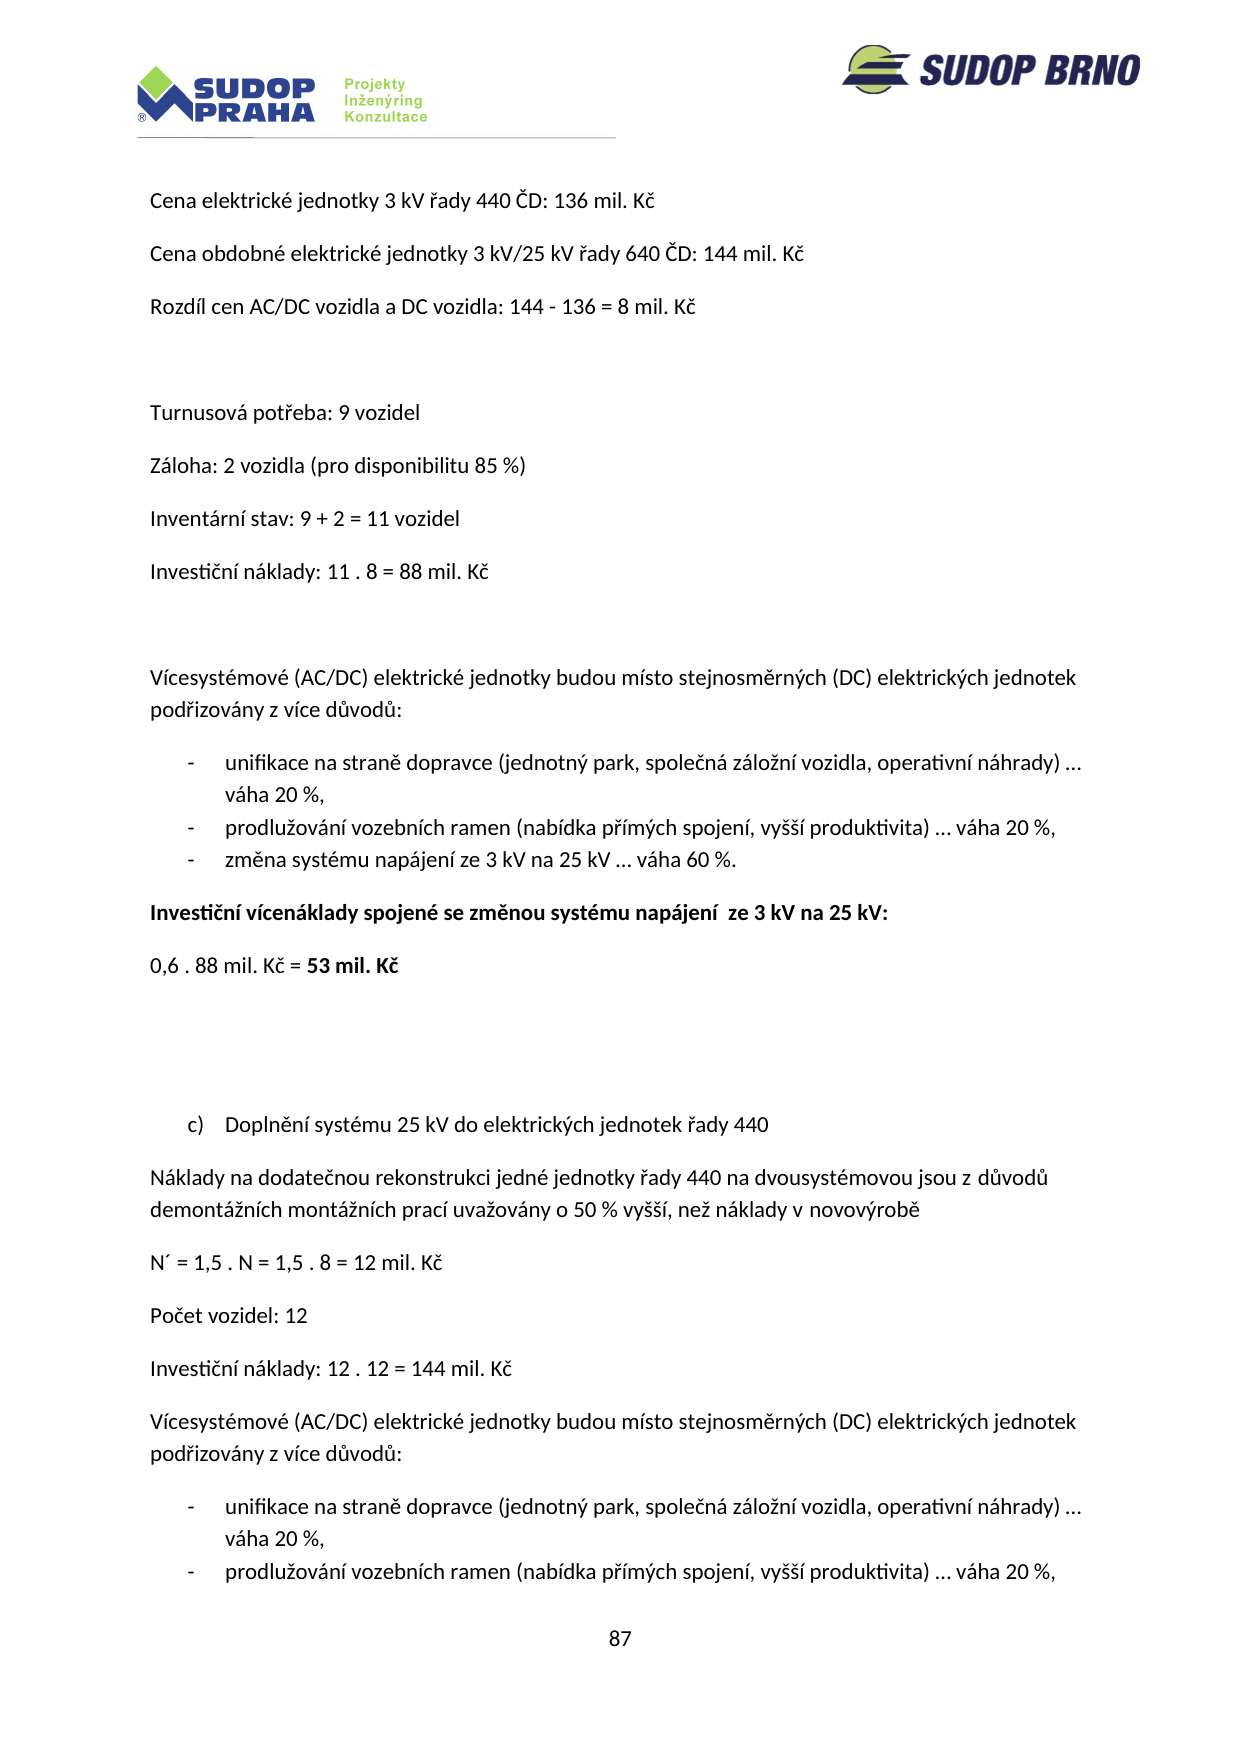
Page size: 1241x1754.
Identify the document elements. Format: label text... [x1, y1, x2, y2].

text Investiční náklady: 12 . 12 = 144 mil. Kč [150, 1354, 1090, 1382]
list prodlužování vozebních ramen (nabídka přímých spojení, vyšší produktivita) … váha 20 %, [187, 1557, 1090, 1585]
list Doplnění systému 25 kV do elektrických jednotek řady 440 [187, 1110, 1090, 1138]
text Turnusová potřeba: 9 vozidel [150, 398, 1090, 426]
text Cena obdobné elektrické jednotky 3 kV/25 kV řady 640 ČD: 144 mil. Kč [150, 239, 1090, 267]
text Počet vozidel: 12 [150, 1301, 1090, 1329]
list unifikace na straně dopravce (jednotný park, společná záložní vozidla, operativní náhrady) … váha 20 %, [187, 1492, 1090, 1553]
list změna systému napájení ze 3 kV na 25 kV … váha 60 %. [187, 845, 1090, 873]
text 0,6 . 88 mil. Kč = 53 mil. Kč [150, 951, 1090, 979]
picture [841, 45, 1149, 96]
text Vícesystémové (AC/DC) elektrické jednotky budou místo stejnosměrných (DC) elektrických jednotek podřizovány z více důvodů: [150, 1407, 1090, 1467]
list prodlužování vozebních ramen (nabídka přímých spojení, vyšší produktivita) … váha 20 %, [187, 813, 1090, 841]
text Rozdíl cen AC/DC vozidla a DC vozidla: 144 - 136 = 8 mil. Kč [150, 292, 1090, 320]
text Záloha: 2 vozidla (pro disponibilitu 85 %) [150, 451, 1090, 479]
picture [137, 65, 435, 126]
text Cena elektrické jednotky 3 kV řady 440 ČD: 136 mil. Kč [150, 186, 1090, 214]
text Investiční náklady: 11 . 8 = 88 mil. Kč [150, 557, 1090, 585]
text Náklady na dodatečnou rekonstrukci jedné jednotky řady 440 na dvousystémovou jsou z důvodů demontážních montážních prací uvažovány o 50 % vyšší, než náklady v novovýrobě [150, 1163, 1090, 1223]
text N´ = 1,5 . N = 1,5 . 8 = 12 mil. Kč [150, 1248, 1090, 1276]
list unifikace na straně dopravce (jednotný park, společná záložní vozidla, operativní náhrady) … váha 20 %, [187, 748, 1090, 808]
text Investiční vícenáklady spojené se změnou systému napájení ze 3 kV na 25 kV: [150, 898, 1090, 926]
text Inventární stav: 9 + 2 = 11 vozidel [150, 504, 1090, 532]
text Vícesystémové (AC/DC) elektrické jednotky budou místo stejnosměrných (DC) elektrických jednotek podřizovány z více důvodů: [150, 663, 1090, 723]
